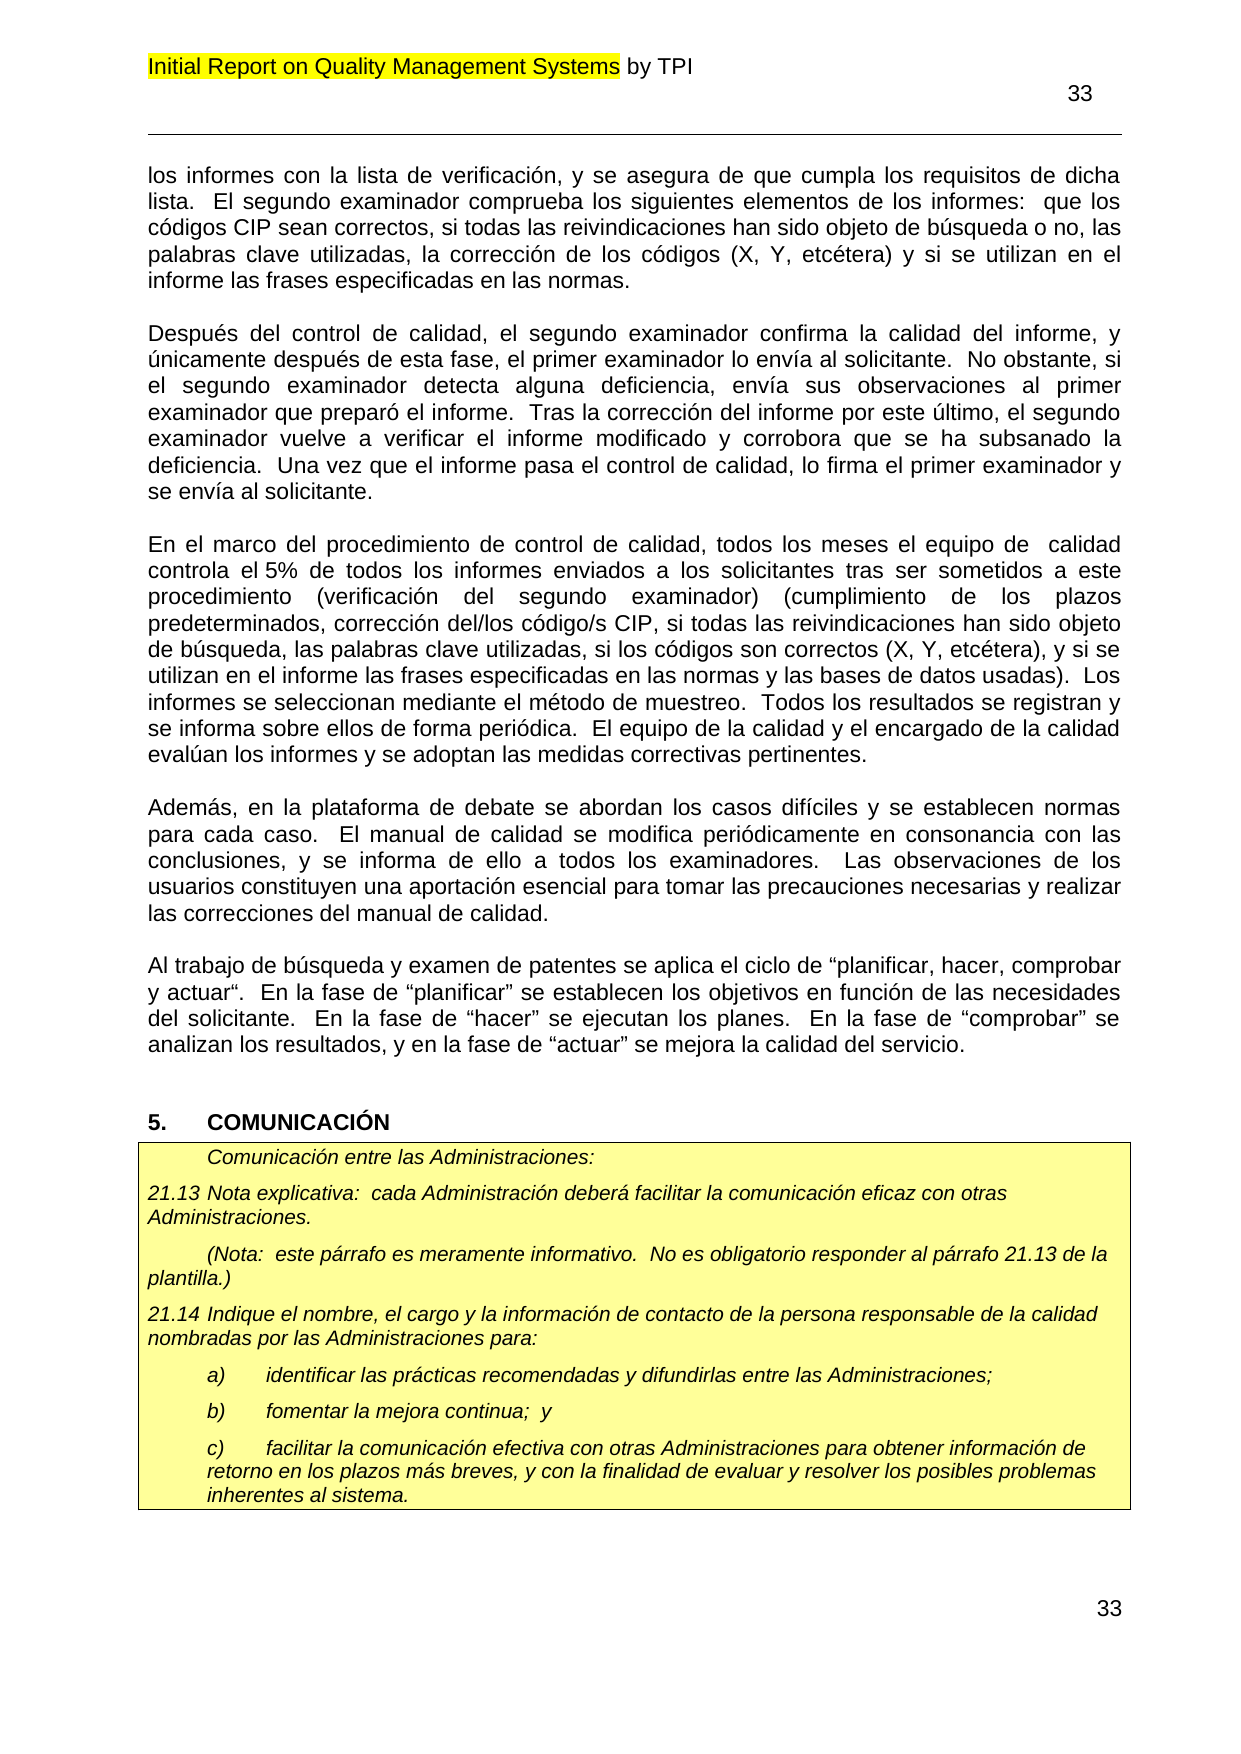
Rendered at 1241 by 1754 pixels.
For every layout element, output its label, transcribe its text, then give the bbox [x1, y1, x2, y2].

text Además, en la plataforma de debate se abordan los casos difíciles y se establecen normas para cada caso. El manual de calidad se modifica periódicamente en consonancia con las conclusiones, y se informa de ello a todos los examinadores. Las observaciones de los usuarios constituyen una aportación esencial para tomar las precauciones necesarias y realizar las correcciones del manual de calidad. [148, 794, 1122, 926]
text 21.13 Nota explicativa: cada Administración deberá facilitar la comunicación eficaz con otras Administraciones. [139, 1178, 1130, 1229]
text (Nota: este párrafo es meramente informativo. No es obligatorio responder al párrafo 21.13 de la plantilla.) [139, 1238, 1130, 1289]
text 21.14 Indique el nombre, el cargo y la información de contacto de la persona responsable de la calidad nombradas por las Administraciones para: [139, 1299, 1130, 1350]
subtitle 5. COMUNICACIÓN [148, 1109, 1122, 1135]
text Después del control de calidad, el segundo examinador confirma la calidad del informe, y únicamente después de esta fase, el primer examinador lo envía al solicitante. No obstante, si el segundo examinador detecta alguna deficiencia, envía sus observaciones al primer examinador que preparó el informe. Tras la corrección del informe por este último, el segundo examinador vuelve a verificar el informe modificado y corrobora que se ha subsanado la deficiencia. Una vez que el informe pasa el control de calidad, lo firma el primer examinador y se envía al solicitante. [148, 320, 1122, 504]
text c) facilitar la comunicación efectiva con otras Administraciones para obtener información de retorno en los plazos más breves, y con la finalidad de evaluar y resolver los posibles problemas inherentes al sistema. [139, 1432, 1130, 1509]
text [148, 162, 1122, 293]
text Comunicación entre las Administraciones: [139, 1143, 1130, 1169]
text b) fomentar la mejora continua; y [139, 1396, 1130, 1423]
text En el marco del procedimiento de control de calidad, todos los meses el equipo de calidad controla el 5% de todos los informes enviados a los solicitantes tras ser sometidos a este procedimiento (verificación del segundo examinador) (cumplimiento de los plazos predeterminados, corrección del/los código/s CIP, si todas las reivindicaciones han sido objeto de búsqueda, las palabras clave utilizadas, si los códigos son correctos (X, Y, etcétera), y si se utilizan en el informe las frases especificadas en las normas y las bases de datos usadas). Los informes se seleccionan mediante el método de muestreo. Todos los resultados se registran y se informa sobre ellos de forma periódica. El equipo de la calidad y el encargado de la calidad evalúan los informes y se adoptan las medidas correctivas pertinentes. [148, 531, 1122, 768]
text a) identificar las prácticas recomendadas y difundirlas entre las Administraciones; [139, 1359, 1130, 1386]
text Al trabajo de búsqueda y examen de patentes se aplica el ciclo de “planificar, hacer, comprobar y actuar“. En la fase de “planificar” se establecen los objetivos en función de las necesidades del solicitante. En la fase de “hacer” se ejecutan los planes. En la fase de “comprobar” se analizan los resultados, y en la fase de “actuar” se mejora la calidad del servicio. [148, 952, 1122, 1058]
